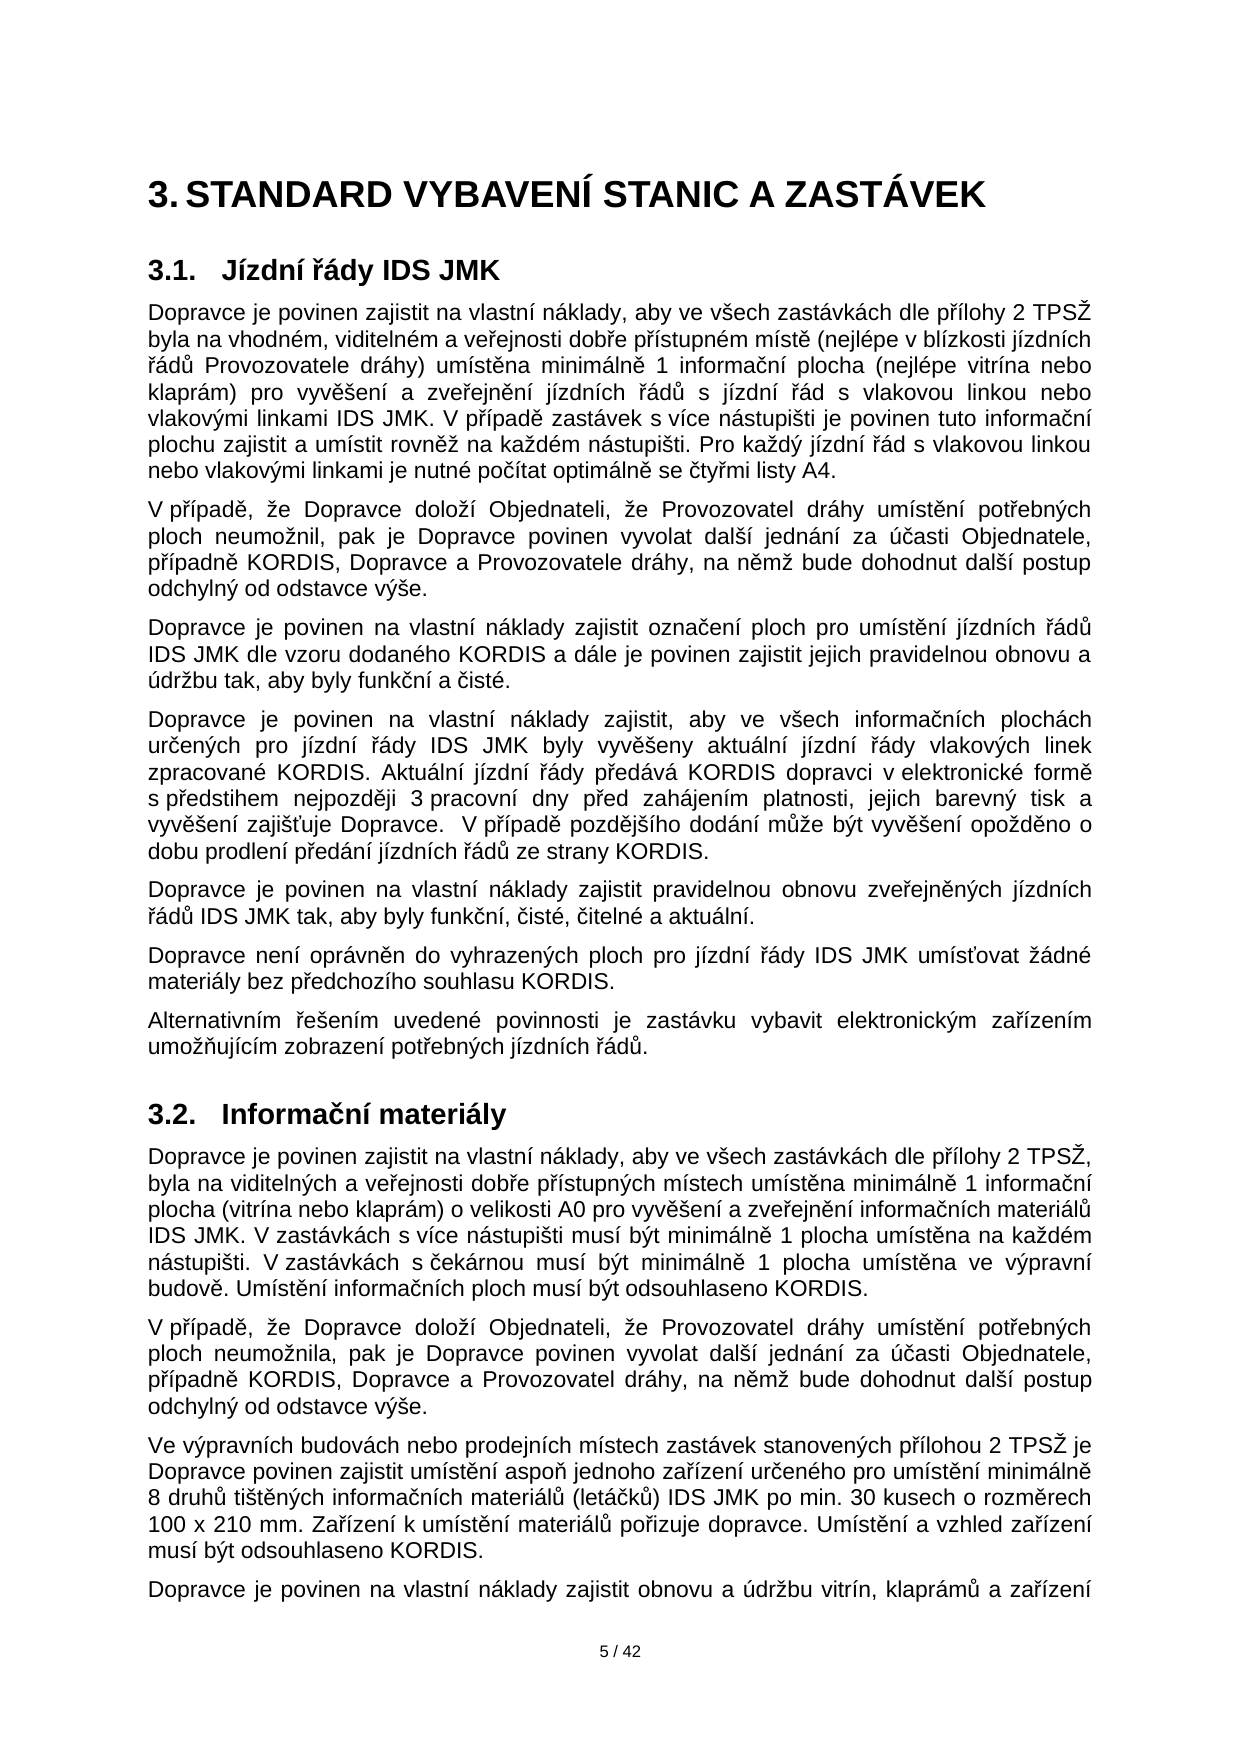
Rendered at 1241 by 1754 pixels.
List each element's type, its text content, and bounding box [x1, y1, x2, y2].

text V případě, že Dopravce doloží Objednateli, že Provozovatel dráhy umístění potřebných ploch neumožnila, pak je Dopravce povinen vyvolat další jednání za účasti Objednatele, případně KORDIS, Dopravce a Provozovatel dráhy, na němž bude dohodnut další postup odchylný od odstavce výše. [148, 1314, 1092, 1419]
subtitle Informační materiály [148, 1097, 1092, 1131]
subtitle Standard VYBAVENÍ stanic a zastávek [148, 173, 1092, 216]
text V případě, že Dopravce doloží Objednateli, že Provozovatel dráhy umístění potřebných ploch neumožnil, pak je Dopravce povinen vyvolat další jednání za účasti Objednatele, případně KORDIS, Dopravce a Provozovatele dráhy, na němž bude dohodnut další postup odchylný od odstavce výše. [148, 496, 1092, 602]
subtitle Jízdní řády IDS JMK [148, 253, 1092, 287]
text Dopravce je povinen na vlastní náklady zajistit, aby ve všech informačních plochách určených pro jízdní řády IDS JMK byly vyvěšeny aktuální jízdní řády vlakových linek zpracované KORDIS. Aktuální jízdní řády předává KORDIS dopravci v elektronické formě s předstihem nejpozději 3 pracovní dny před zahájením platnosti, jejich barevný tisk a vyvěšení zajišťuje Dopravce. V případě pozdějšího dodání může být vyvěšení opožděno o dobu prodlení předání jízdních řádů ze strany KORDIS. [148, 706, 1092, 864]
text Alternativním řešením uvedené povinnosti je zastávku vybavit elektronickým zařízením umožňujícím zobrazení potřebných jízdních řádů. [148, 1007, 1092, 1059]
text Dopravce není oprávněn do vyhrazených ploch pro jízdní řády IDS JMK umísťovat žádné materiály bez předchozího souhlasu KORDIS. [148, 942, 1092, 994]
text Ve výpravních budovách nebo prodejních místech zastávek stanovených přílohou 2 TPSŽ je Dopravce povinen zajistit umístění aspoň jednoho zařízení určeného pro umístění minimálně 8 druhů tištěných informačních materiálů (letáčků) IDS JMK po min. 30 kusech o rozměrech 100 x 210 mm. Zařízení k umístění materiálů pořizuje dopravce. Umístění a vzhled zařízení musí být odsouhlaseno KORDIS. [148, 1432, 1092, 1563]
text Dopravce je povinen zajistit na vlastní náklady, aby ve všech zastávkách dle přílohy 2 TPSŽ, byla na viditelných a veřejnosti dobře přístupných místech umístěna minimálně 1 informační plocha (vitrína nebo klaprám) o velikosti A0 pro vyvěšení a zveřejnění informačních materiálů IDS JMK. V zastávkách s více nástupišti musí být minimálně 1 plocha umístěna na každém nástupišti. V zastávkách s čekárnou musí být minimálně 1 plocha umístěna ve výpravní budově. Umístění informačních ploch musí být odsouhlaseno KORDIS. [148, 1143, 1092, 1301]
text Dopravce je povinen na vlastní náklady zajistit pravidelnou obnovu zveřejněných jízdních řádů IDS JMK tak, aby byly funkční, čisté, čitelné a aktuální. [148, 876, 1092, 929]
text Dopravce je povinen zajistit na vlastní náklady, aby ve všech zastávkách dle přílohy 2 TPSŽ byla na vhodném, viditelném a veřejnosti dobře přístupném místě (nejlépe v blízkosti jízdních řádů Provozovatele dráhy) umístěna minimálně 1 informační plocha (nejlépe vitrína nebo klaprám) pro vyvěšení a zveřejnění jízdních řádů s jízdní řád s vlakovou linkou nebo vlakovými linkami IDS JMK. V případě zastávek s více nástupišti je povinen tuto informační plochu zajistit a umístit rovněž na každém nástupišti. Pro každý jízdní řád s vlakovou linkou nebo vlakovými linkami je nutné počítat optimálně se čtyřmi listy A4. [148, 299, 1092, 484]
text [148, 1576, 1092, 1602]
text Dopravce je povinen na vlastní náklady zajistit označení ploch pro umístění jízdních řádů IDS JMK dle vzoru dodaného KORDIS a dále je povinen zajistit jejich pravidelnou obnovu a údržbu tak, aby byly funkční a čisté. [148, 614, 1092, 693]
